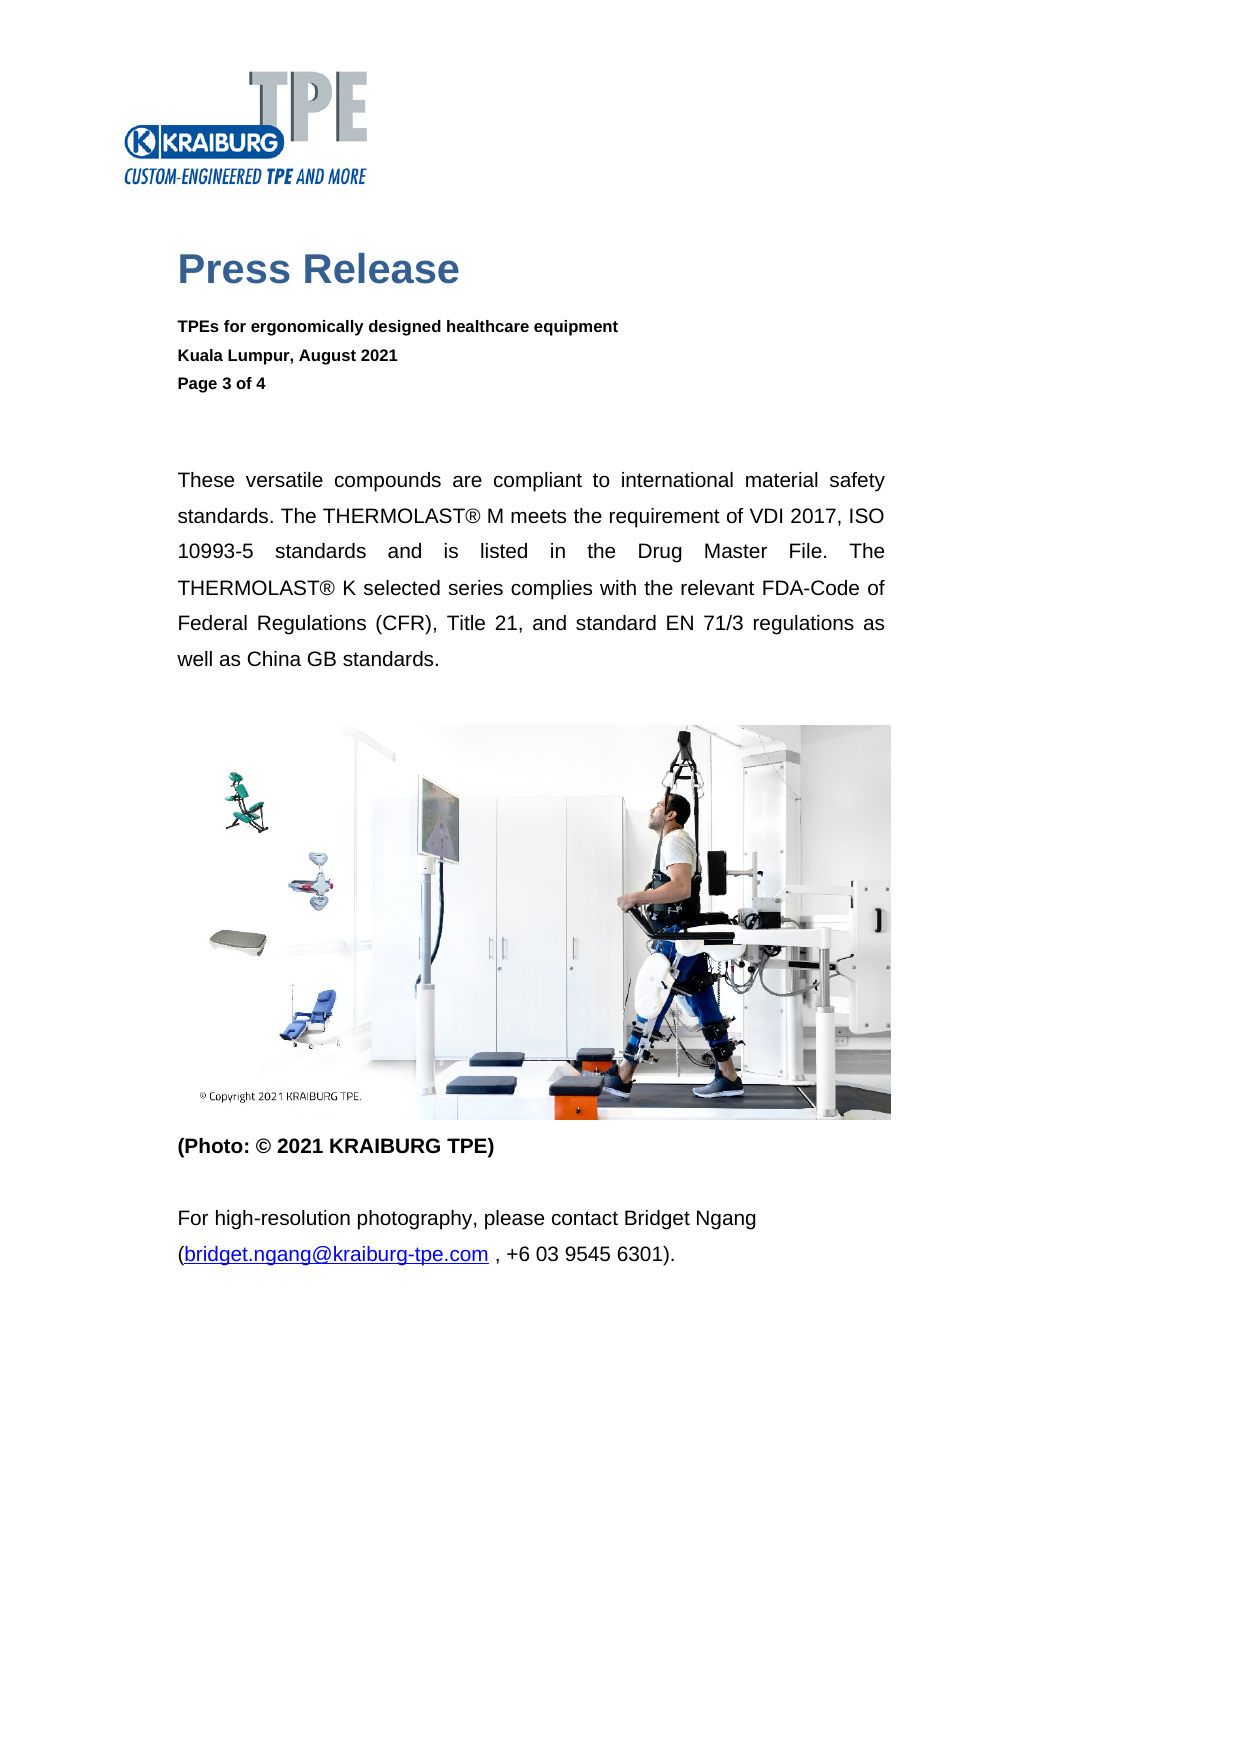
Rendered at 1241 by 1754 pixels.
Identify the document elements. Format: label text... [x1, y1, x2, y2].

text For high-resolution photography, please contact Bridget Ngang (bridget.ngang@kraiburg-tpe.com , +6 03 9545 6301). [177, 1206, 886, 1266]
picture [112, 55, 379, 200]
text (Photo: © 2021 KRAIBURG TPE) [177, 1134, 886, 1158]
text These versatile compounds are compliant to international material safety standards. The THERMOLAST® M meets the requirement of VDI 2017, ISO 10993-5 standards and is listed in the Drug Master File. The THERMOLAST® K selected series complies with the relevant FDA-Code of Federal Regulations (CFR), Title 21, and standard EN 71/3 regulations as well as China GB standards. [177, 467, 886, 671]
picture [177, 725, 891, 1120]
